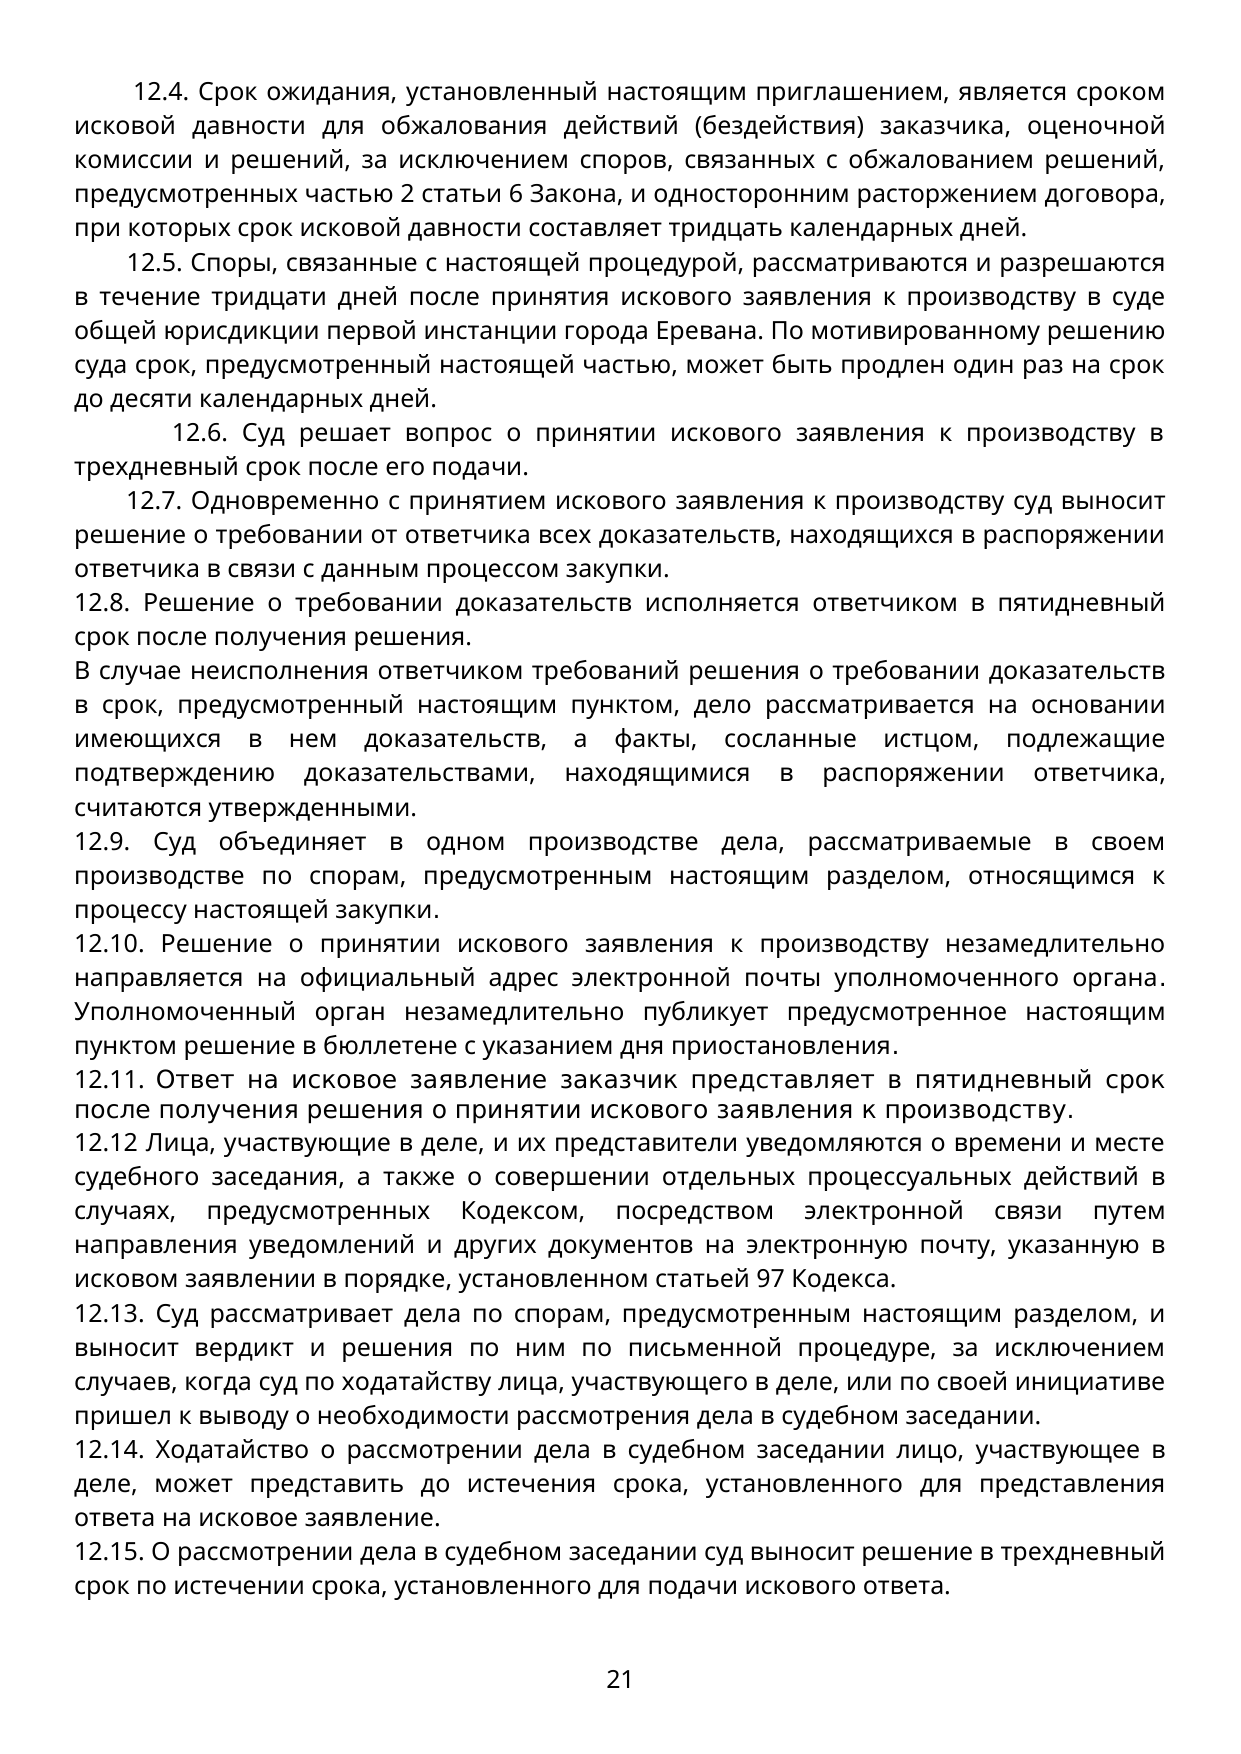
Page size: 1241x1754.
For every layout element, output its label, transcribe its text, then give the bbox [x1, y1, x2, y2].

text 12.11. Ответ на исковое заявление заказчик представляет в пятидневный срок после получения решения о принятии искового заявления к производству. [74, 1062, 1167, 1125]
text 12.5. Споры, связанные с настоящей процедурой, рассматриваются и разрешаются в течение тридцати дней после принятия искового заявления к производству в суде общей юрисдикции первой инстанции города Еревана. По мотивированному решению суда срок, предусмотренный настоящей частью, может быть продлен один раз на срок до десяти календарных дней. [74, 244, 1167, 414]
text 12.9. Суд объединяет в одном производстве дела, рассматриваемые в своем производстве по спорам, предусмотренным настоящим разделом, относящимся к процессу настоящей закупки. [74, 823, 1167, 925]
text 12.14. Ходатайство о рассмотрении дела в судебном заседании лицо, участвующее в деле, может представить до истечения срока, установленного для представления ответа на исковое заявление. [74, 1431, 1167, 1534]
text 12.4. Срок ожидания, установленный настоящим приглашением, является сроком исковой давности для обжалования действий (бездействия) заказчика, оценочной комиссии и решений, за исключением споров, связанных с обжалованием решений, предусмотренных частью 2 статьи 6 Закона, и односторонним расторжением договора, при которых срок исковой давности составляет тридцать календарных дней. [74, 74, 1167, 244]
text 12.6. Суд решает вопрос о принятии искового заявления к производству в трехдневный срок после его подачи. [74, 414, 1167, 483]
text 12.10. Решение о принятии искового заявления к производству незамедлительно направляется на официальный адрес электронной почты уполномоченного органа. Уполномоченный орган незамедлительно публикует предусмотренное настоящим пунктом решение в бюллетене с указанием дня приостановления. [74, 925, 1167, 1062]
text 12.15. О рассмотрении дела в судебном заседании суд выносит решение в трехдневный срок по истечении срока, установленного для подачи искового ответа. [74, 1534, 1167, 1602]
text 12.7. Одновременно с принятием искового заявления к производству суд выносит решение о требовании от ответчика всех доказательств, находящихся в распоряжении ответчика в связи с данным процессом закупки. [74, 483, 1167, 585]
text В случае неисполнения ответчиком требований решения о требовании доказательств в срок, предусмотренный настоящим пунктом, дело рассматривается на основании имеющихся в нем доказательств, а факты, сосланные истцом, подлежащие подтверждению доказательствами, находящимися в распоряжении ответчика, считаются утвержденными. [74, 653, 1167, 823]
text 12.13. Суд рассматривает дела по спорам, предусмотренным настоящим разделом, и выносит вердикт и решения по ним по письменной процедуре, за исключением случаев, когда суд по ходатайству лица, участвующего в деле, или по своей инициативе пришел к выводу о необходимости рассмотрения дела в судебном заседании. [74, 1295, 1167, 1431]
text 12.12 Лица, участвующие в деле, и их представители уведомляются о времени и месте судебного заседания, а также о совершении отдельных процессуальных действий в случаях, предусмотренных Кодексом, посредством электронной связи путем направления уведомлений и других документов на электронную почту, указанную в исковом заявлении в порядке, установленном статьей 97 Кодекса. [74, 1125, 1167, 1295]
text 12.8. Решение о требовании доказательств исполняется ответчиком в пятидневный срок после получения решения. [74, 585, 1167, 653]
